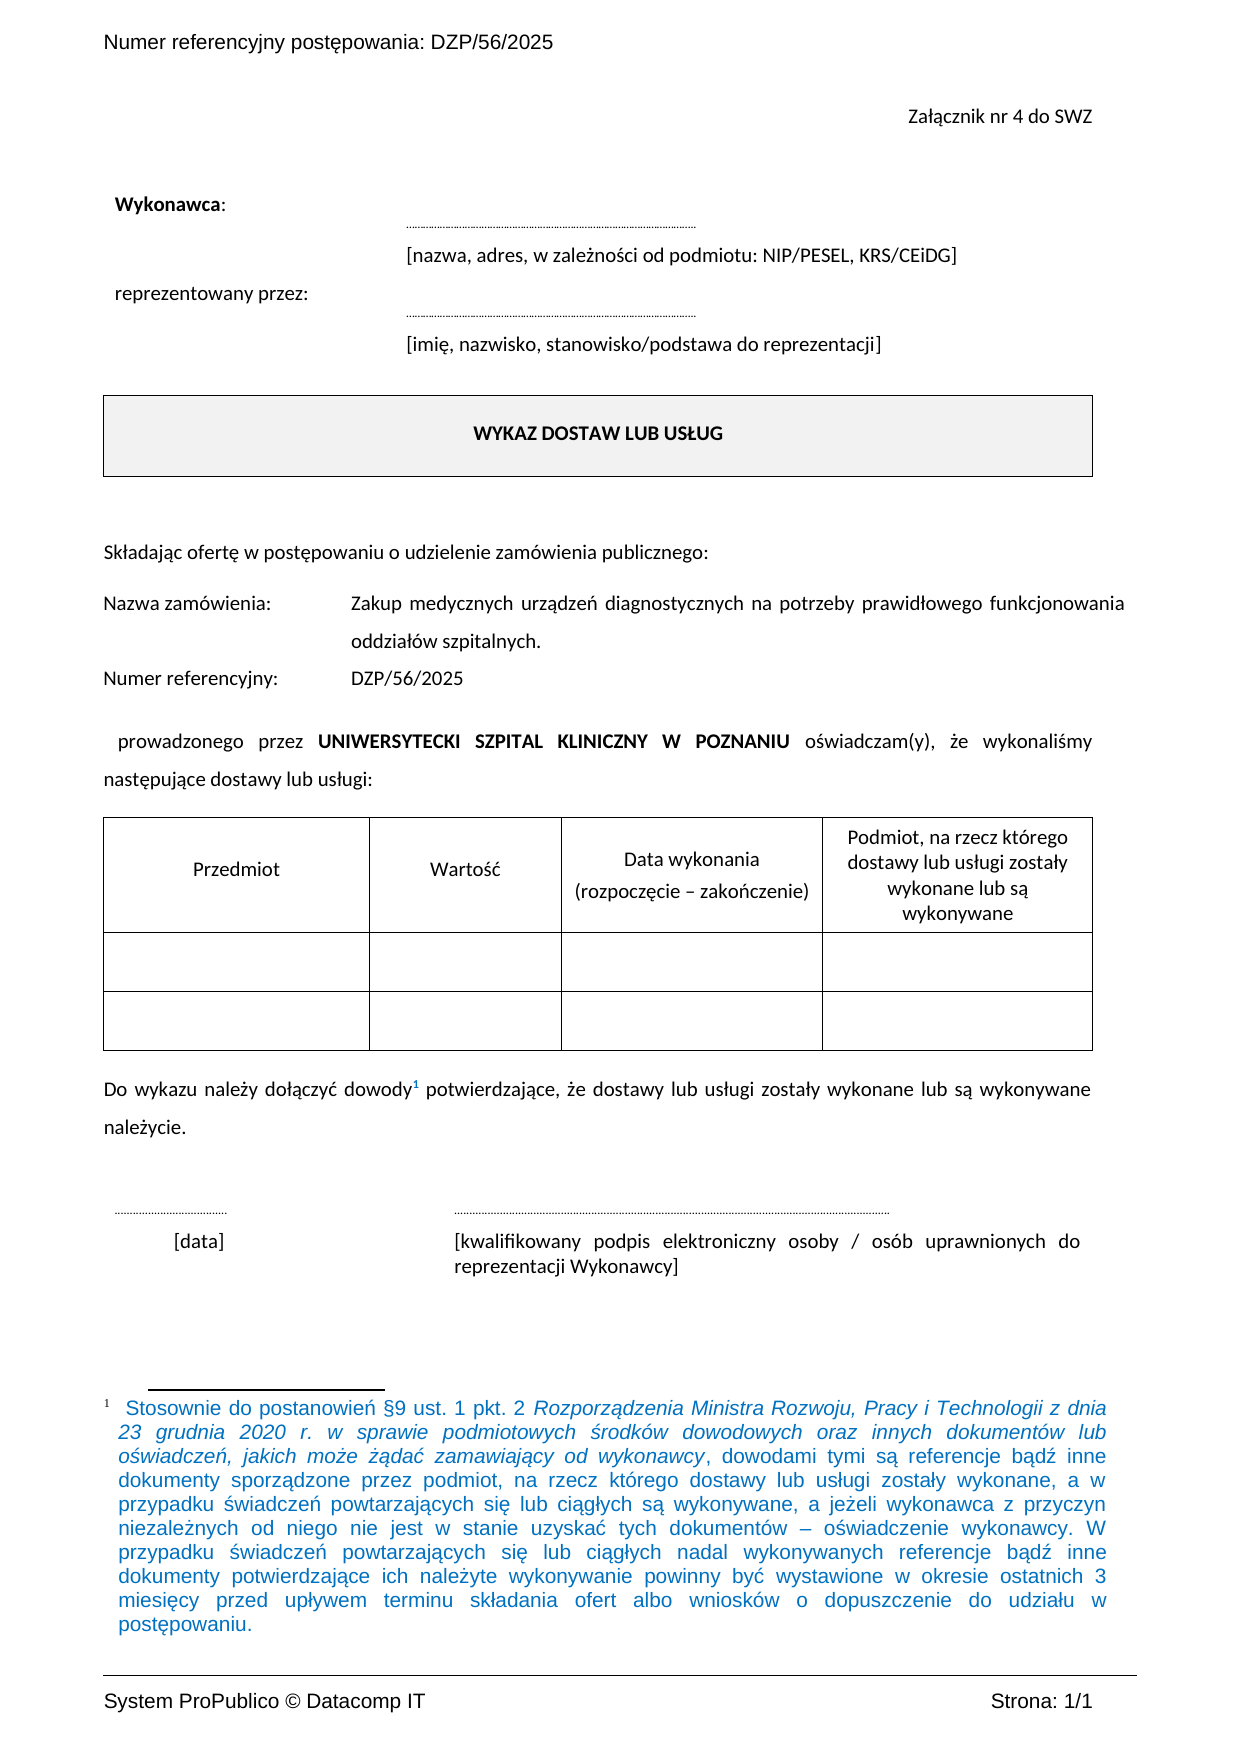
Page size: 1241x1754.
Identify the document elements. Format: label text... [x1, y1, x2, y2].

table_header Wykonawca: [103, 192, 395, 280]
table_header Data wykonania (rozpoczęcie – zakończenie) [562, 818, 822, 932]
text Składając ofertę w postępowaniu o udzielenie zamówienia publicznego: [103, 539, 1137, 565]
table_header Wartość [370, 818, 561, 932]
table_cell [823, 933, 1092, 991]
table_cell [104, 992, 369, 1050]
table_cell DZP/56/2025 [340, 666, 1137, 703]
table_header ..................................... [data] [103, 1178, 443, 1285]
table_cell [823, 992, 1092, 1050]
table_header Zakup medycznych urządzeń diagnostycznych na potrzeby prawidłowego funkcjonowania oddziałów szpitalnych. [340, 590, 1137, 666]
table_header ………………………………………………………………………………………….. [nazwa, adres, w zależności od podmiotu: NIP/PESEL, KRS/CEiDG] [395, 192, 1137, 280]
table_header Podmiot, na rzecz którego dostawy lub usługi zostały wykonane lub są wykonywane [823, 818, 1092, 932]
table_header Przedmiot [104, 818, 369, 932]
table_header WYKAZ DOSTAW LUB USŁUG [104, 396, 1092, 476]
table_cell [562, 992, 822, 1050]
table_cell [370, 933, 561, 991]
text prowadzonego przez UNIWERSYTECKI SZPITAL KLINICZNY W POZNANIU oświadczam(y), że wykonaliśmy następujące dostawy lub usługi: [103, 728, 1092, 792]
text Załącznik nr 4 do SWZ [148, 103, 1092, 129]
table_header Nazwa zamówienia: [103, 590, 339, 666]
table_header ............................................................................................................................................... [kwalifikowany podpis elektroniczny osoby / osób uprawnionych do reprezentacji Wykonawcy] [443, 1178, 1093, 1285]
table_cell [370, 992, 561, 1050]
text Do wykazu należy dołączyć dowody potwierdzające, że dostawy lub usługi zostały wykonane lub są wykonywane należycie. [103, 1076, 1092, 1140]
table_cell [104, 933, 369, 991]
table_cell reprezentowany przez: [103, 280, 395, 369]
table_cell Numer referencyjny: [103, 666, 339, 703]
table_cell [562, 933, 822, 991]
table_cell ………………………………………………………………………………………….. [imię, nazwisko, stanowisko/podstawa do reprezentacji] [395, 280, 1137, 369]
